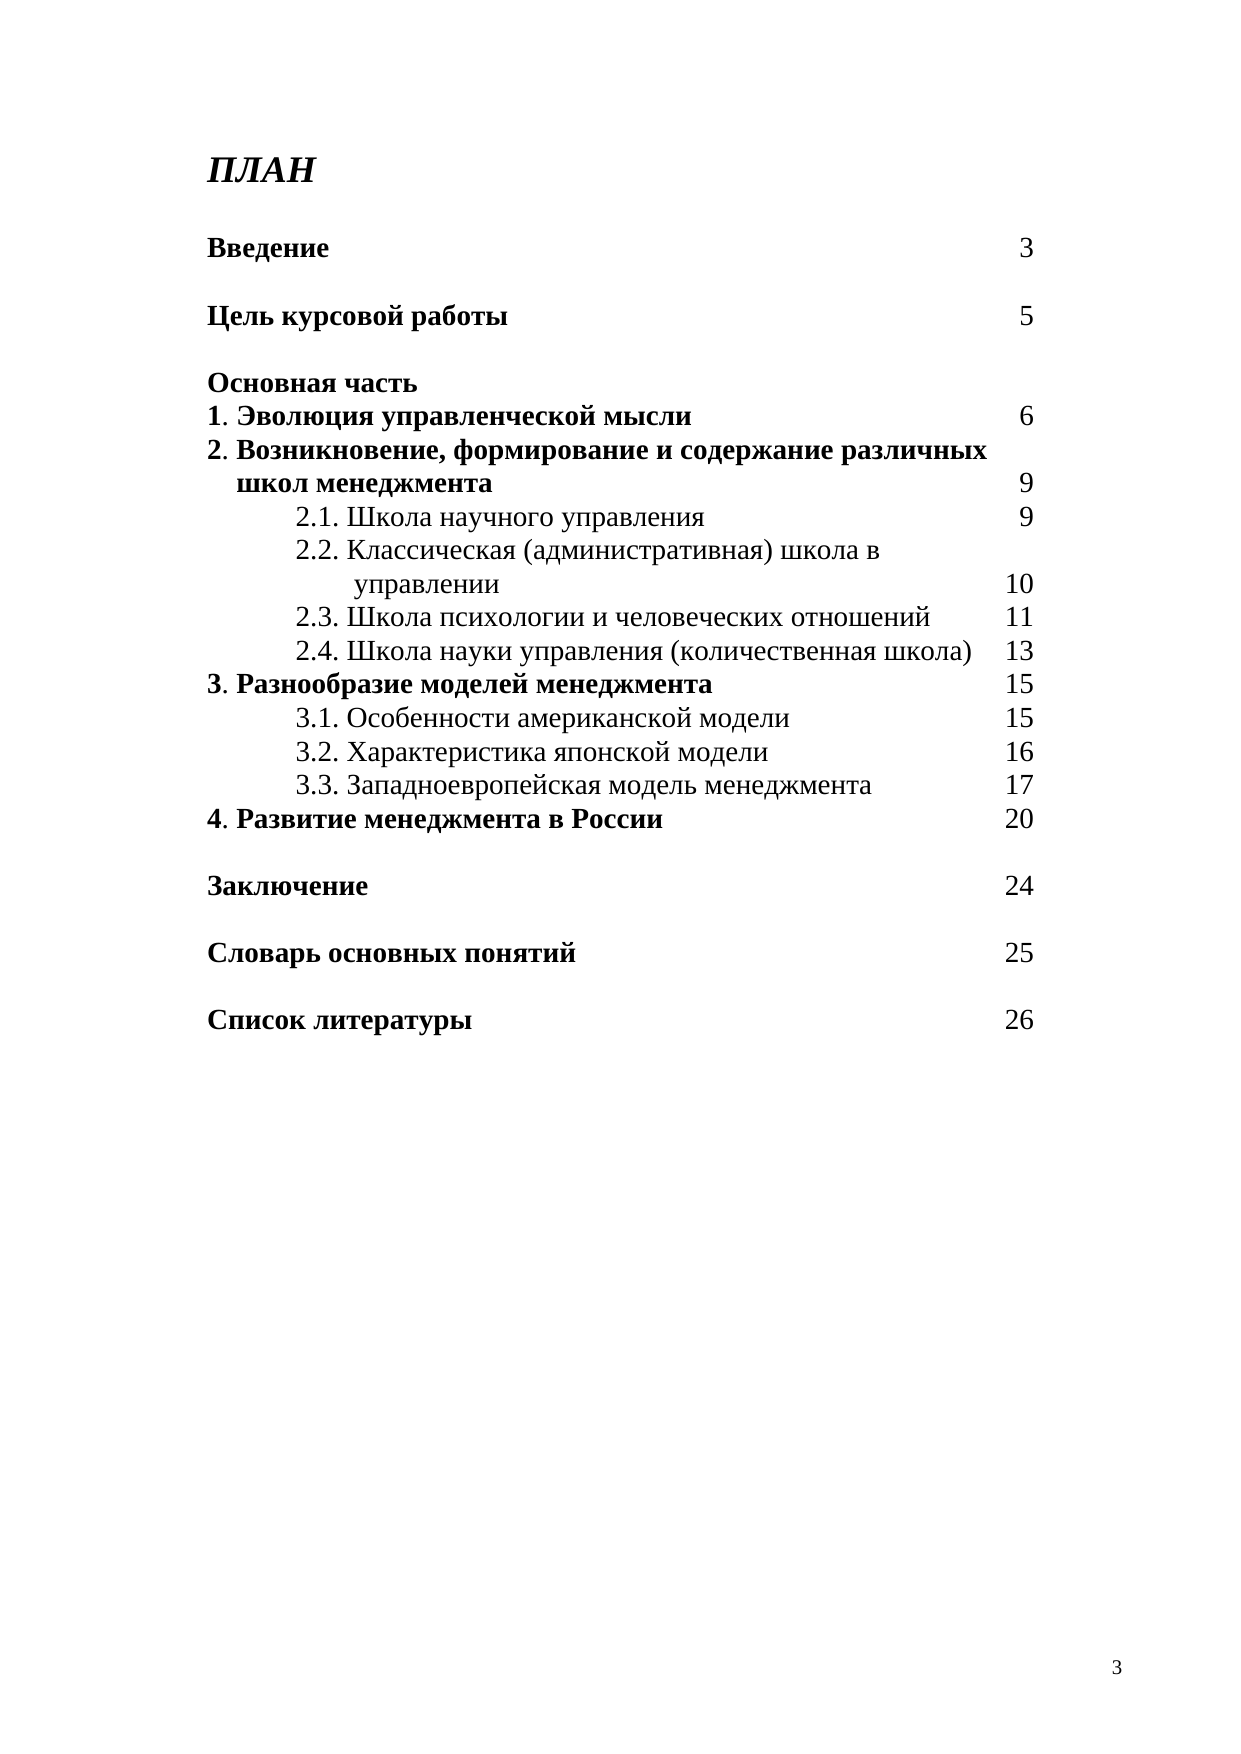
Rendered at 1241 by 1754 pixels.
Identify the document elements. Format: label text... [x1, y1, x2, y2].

text 2. Возникновение, формирование и содержание различных [207, 432, 1122, 465]
text Список литературы 26 [207, 1002, 1122, 1036]
text 3.1. Особенности американской модели 15 [207, 700, 1122, 734]
text Введение 3 [207, 231, 1122, 264]
text 1. Эволюция управленческой мысли 6 [207, 398, 1122, 432]
text 3. Разнообразие моделей менеджмента 15 [207, 667, 1122, 700]
text 2.1. Школа научного управления 9 [207, 499, 1122, 532]
text Словарь основных понятий 25 [207, 935, 1122, 968]
text 3.3. Западноевропейская модель менеджмента 17 [207, 767, 1122, 801]
text управлении 10 [207, 566, 1122, 599]
text школ менеджмента 9 [207, 465, 1122, 499]
text Заключение 24 [207, 868, 1122, 901]
subtitle Основная часть [207, 365, 1122, 398]
text Цель курсовой работы 5 [207, 298, 1122, 331]
subtitle ПЛАН [207, 148, 1122, 191]
text 4. Развитие менеджмента в России 20 [207, 801, 1122, 834]
text 3.2. Характеристика японской модели 16 [207, 734, 1122, 767]
text 2.2. Классическая (административная) школа в [207, 532, 1122, 566]
text 2.4. Школа науки управления (количественная школа) 13 [207, 633, 1122, 667]
text 2.3. Школа психологии и человеческих отношений 11 [207, 599, 1122, 633]
